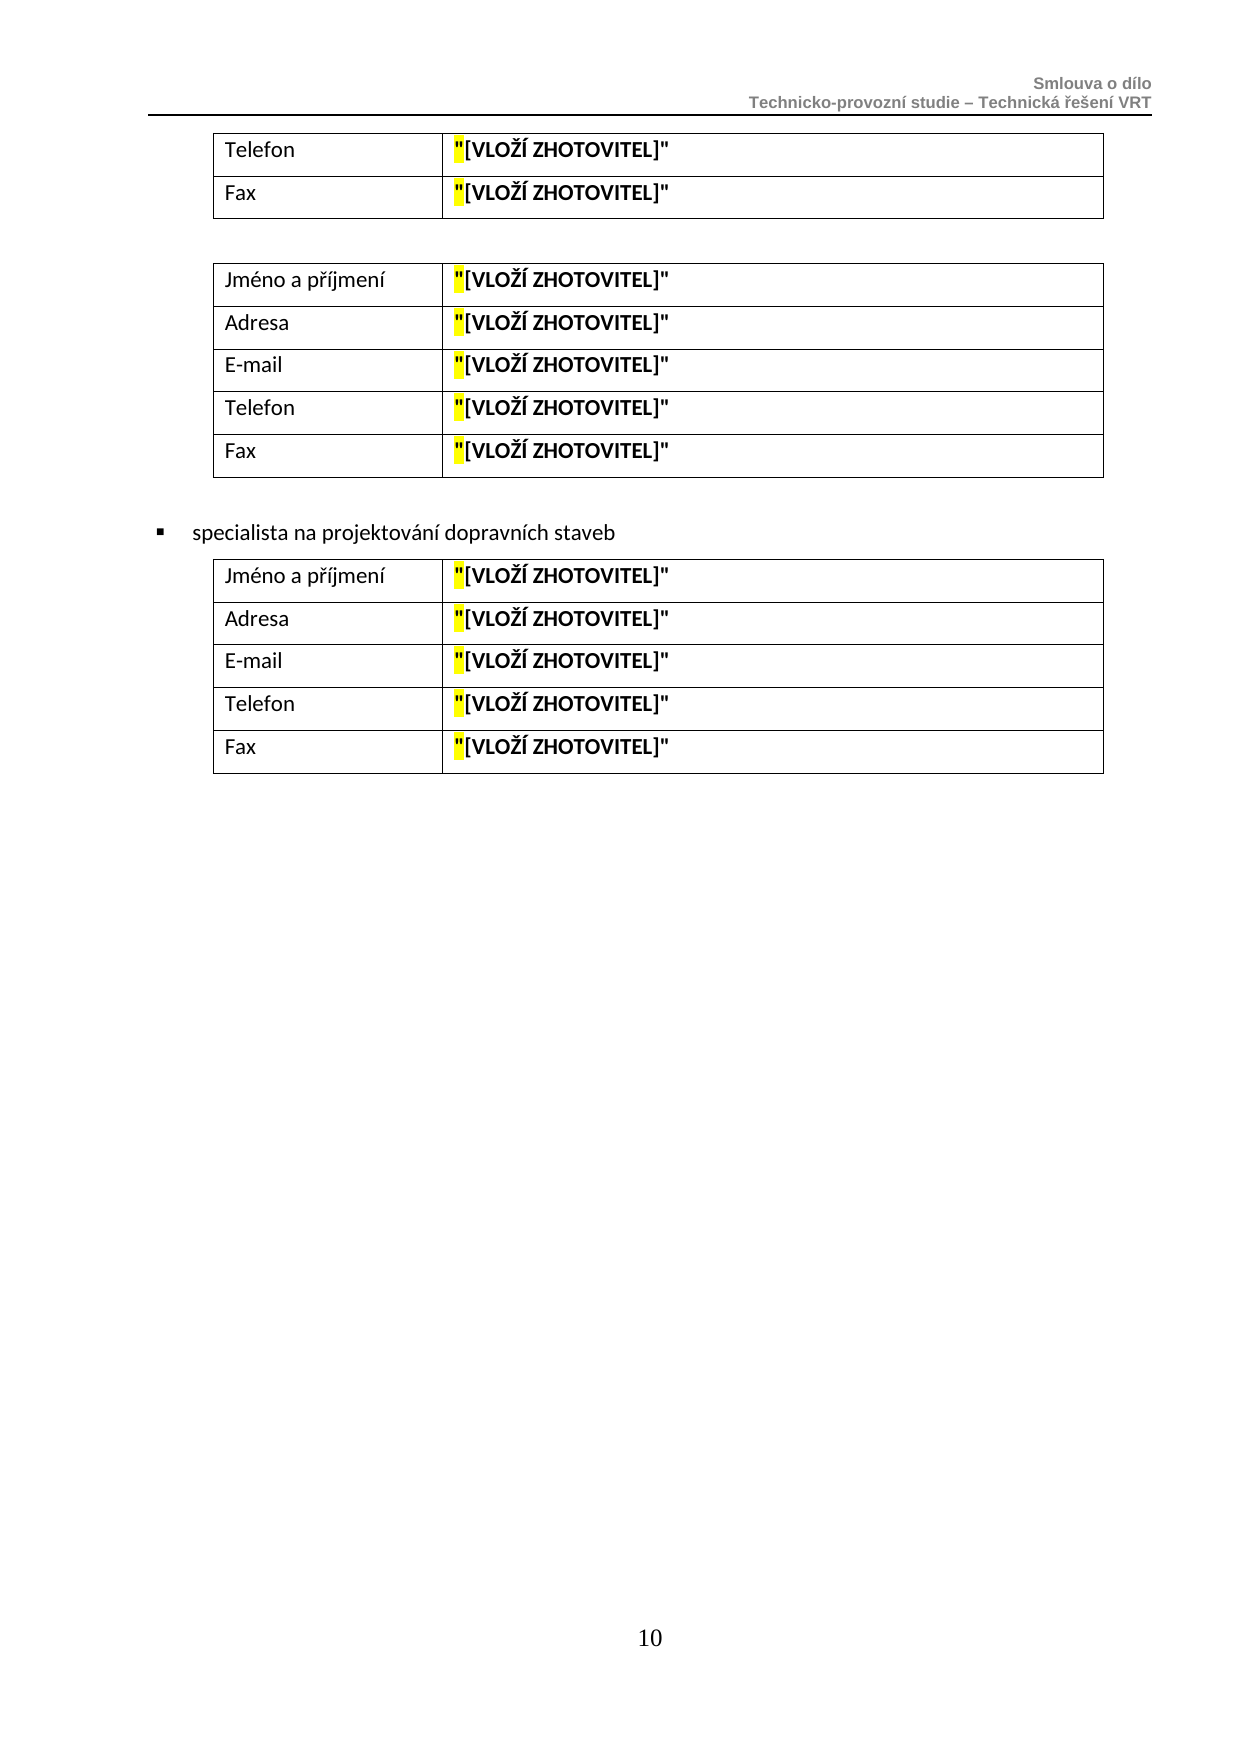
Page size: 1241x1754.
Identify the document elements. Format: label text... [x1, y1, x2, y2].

table_cell [443, 435, 1103, 477]
table_cell [443, 688, 1103, 730]
table_cell Telefon [214, 688, 442, 730]
table_cell [443, 603, 1103, 644]
table_cell E-mail [214, 645, 442, 687]
table_cell [443, 392, 1103, 434]
table_cell [443, 645, 1103, 687]
table_header Jméno a příjmení [214, 264, 442, 306]
table_cell [443, 134, 1103, 176]
table_cell [443, 307, 1103, 348]
table_cell Telefon [214, 134, 442, 176]
table_cell Fax [214, 177, 442, 218]
table_header [443, 264, 1103, 306]
table_header [443, 560, 1103, 602]
table_header Jméno a příjmení [214, 560, 442, 602]
table_cell Fax [214, 435, 442, 477]
table_cell [443, 350, 1103, 391]
table_cell Fax [214, 731, 442, 772]
list specialista na projektování dopravních staveb [155, 515, 1152, 546]
table_cell Adresa [214, 603, 442, 644]
table_cell Adresa [214, 307, 442, 348]
table_cell Telefon [214, 392, 442, 434]
table_cell E-mail [214, 350, 442, 391]
table_cell [443, 177, 1103, 218]
table_cell [443, 731, 1103, 772]
